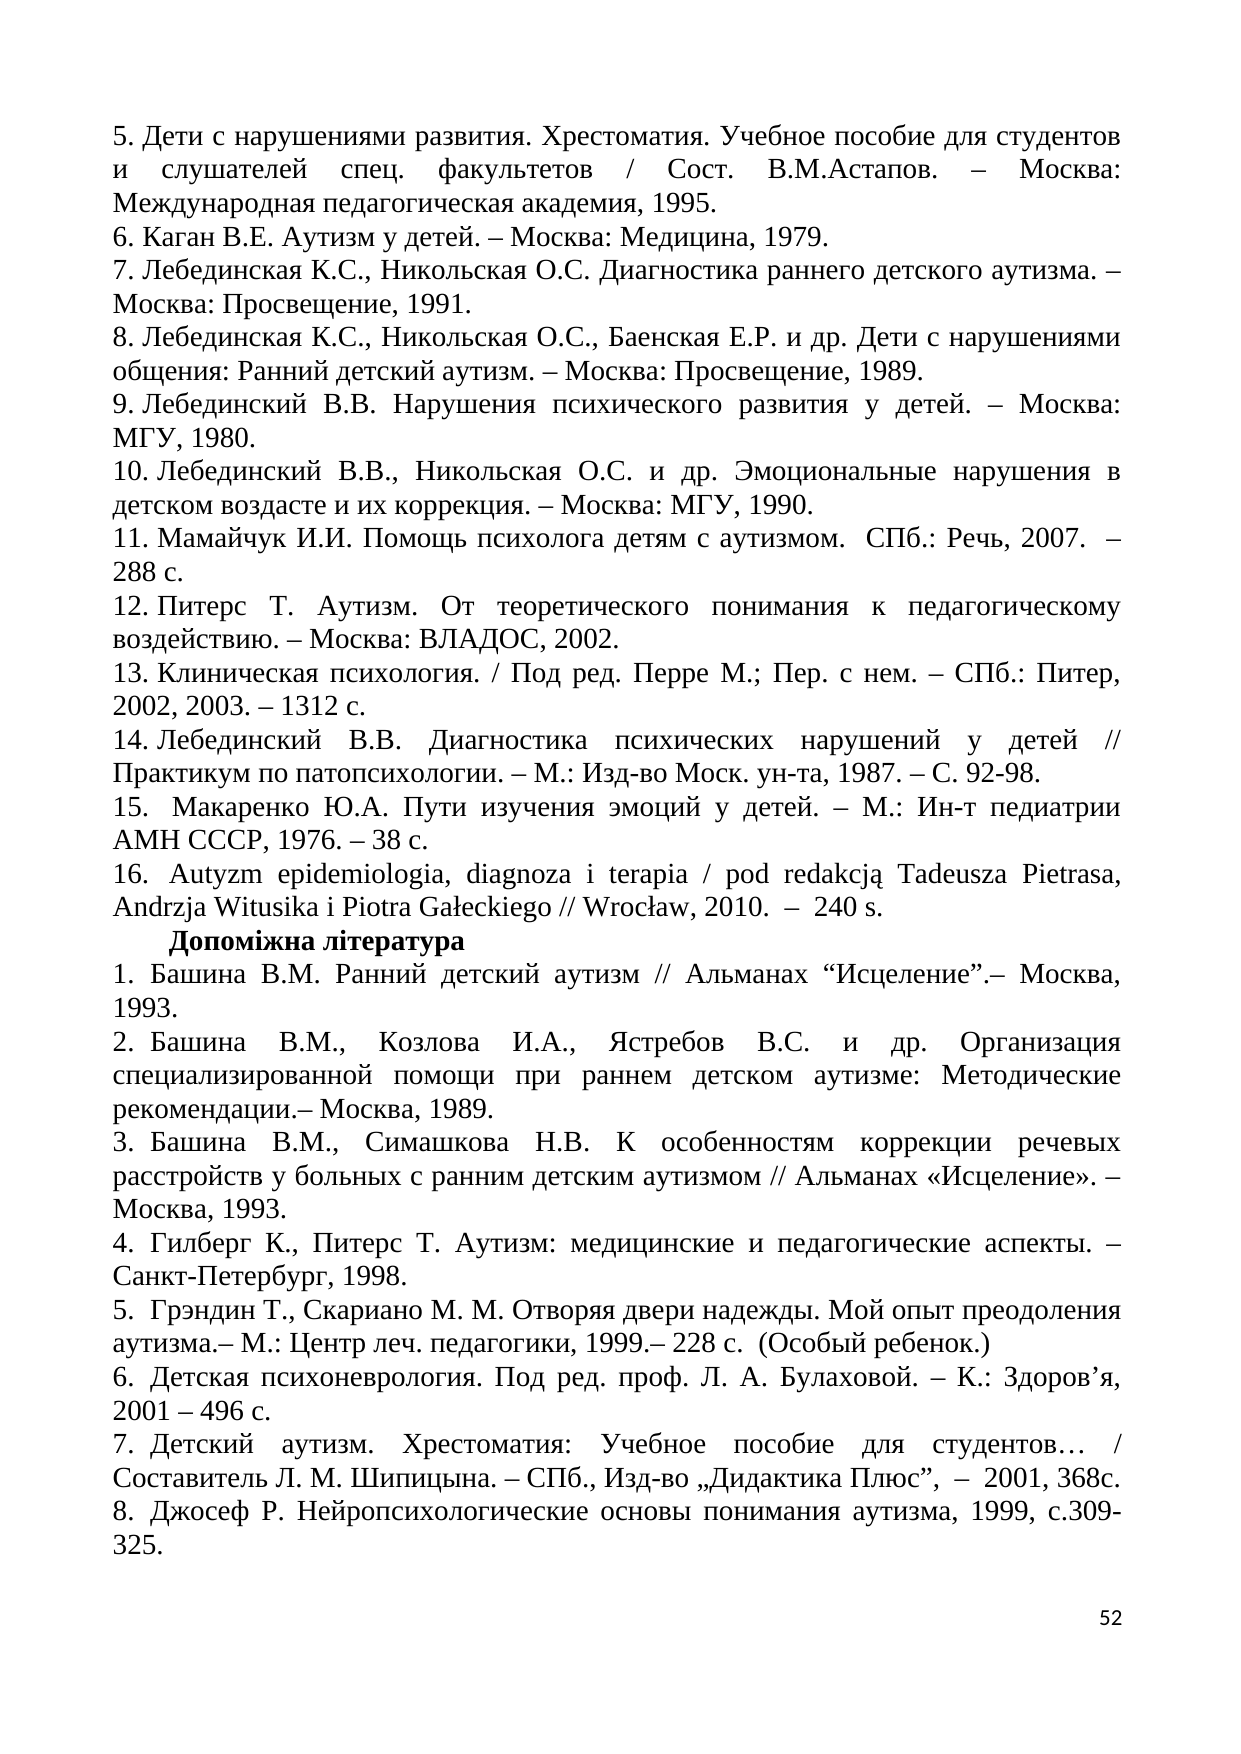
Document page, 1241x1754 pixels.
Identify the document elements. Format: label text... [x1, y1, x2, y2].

text Допоміжна література [112, 923, 1122, 957]
text 7. Лебединская К.С., Никольская О.С. Диагностика раннего детского аутизма. – Москва: Просвещение, 1991. [112, 252, 1122, 319]
text 1. Башина В.М. Ранний детский аутизм // Альманах “Исцеление”.– Москва, 1993. [112, 957, 1122, 1024]
text 8. Джосеф Р. Нейропсихологические основы понимания аутизма, 1999, с.309-325. [112, 1493, 1122, 1560]
text 4. Гилберг К., Питерс Т. Аутизм: медицинские и педагогические аспекты. – Санкт-Петербург, 1998. [112, 1225, 1122, 1292]
text 11. Мамайчук И.И. Помощь психолога детям с аутизмом. СПб.: Речь, 2007. – 288 с. [112, 521, 1122, 588]
text 5. Дети с нарушениями развития. Хрестоматия. Учебное пособие для студентов и слушателей спец. факультетов / Сост. В.М.Астапов. – Москва: Международная педагогическая академия, 1995. [112, 118, 1122, 219]
text 8. Лебединская К.С., Никольская О.С., Баенская Е.Р. и др. Дети с нарушениями общения: Ранний детский аутизм. – Москва: Просвещение, 1989. [112, 319, 1122, 386]
text 13. Клиническая психология. / Под ред. Перре М.; Пер. с нем. – СПб.: Питер, 2002, 2003. – 1312 с. [112, 655, 1122, 722]
text 12. Питерс Т. Аутизм. От теоретического понимания к педагогическому воздействию. – Москва: ВЛАДОС, 2002. [112, 588, 1122, 655]
text 2. Башина В.М., Козлова И.А., Ястребов В.С. и др. Организация специализированной помощи при раннем детском аутизме: Методические рекомендации.– Москва, 1989. [112, 1024, 1122, 1124]
text 5. Грэндин Т., Скариано М. М. Отворяя двери надежды. Мой опыт преодоления аутизма.– М.: Центр леч. педагогики, 1999.– 228 с. (Особый ребенок.) [112, 1292, 1122, 1359]
text 14. Лебединский В.В. Диагностика психических нарушений у детей // Практикум по патопсихологии. – М.: Изд-во Моск. ун-та, 1987. – С. 92-98. [112, 722, 1122, 789]
text 10. Лебединский В.В., Никольская О.С. и др. Эмоциональные нарушения в детском воздасте и их коррекция. – Москва: МГУ, 1990. [112, 453, 1122, 521]
text 9. Лебединский В.В. Нарушения психического развития у детей. – Москва: МГУ, 1980. [112, 386, 1122, 453]
text 6. Детская психоневрология. Под ред. проф. Л. А. Булаховой. – К.: Здоров’я, 2001 – 496 с. [112, 1359, 1122, 1426]
text 15. Макаренко Ю.А. Пути изучения эмоций у детей. – М.: Ин-т педиатрии АМН СССР, 1976. – 38 с. [112, 789, 1122, 856]
text 16. Autyzm epidemiologia, diagnoza i terapia / pod redakcją Tadeusza Pietrasa, Andrzja Witusika i Piotra Gałeckiego // Wrocław, 2010. – 240 s. [112, 856, 1122, 923]
text 3. Башина В.М., Симашкова Н.В. К особенностям коррекции речевых расстройств у больных с ранним детским аутизмом // Альманах «Исцеление». – Москва, 1993. [112, 1124, 1122, 1225]
text 7. Детский аутизм. Хрестоматия: Учебное пособие для студентов… / Составитель Л. М. Шипицына. – СПб., Изд-во „Дидактика Плюс”, – 2001, 368с. [112, 1426, 1122, 1493]
text 6. Каган В.Е. Аутизм у детей. – Москва: Медицина, 1979. [112, 219, 1122, 252]
